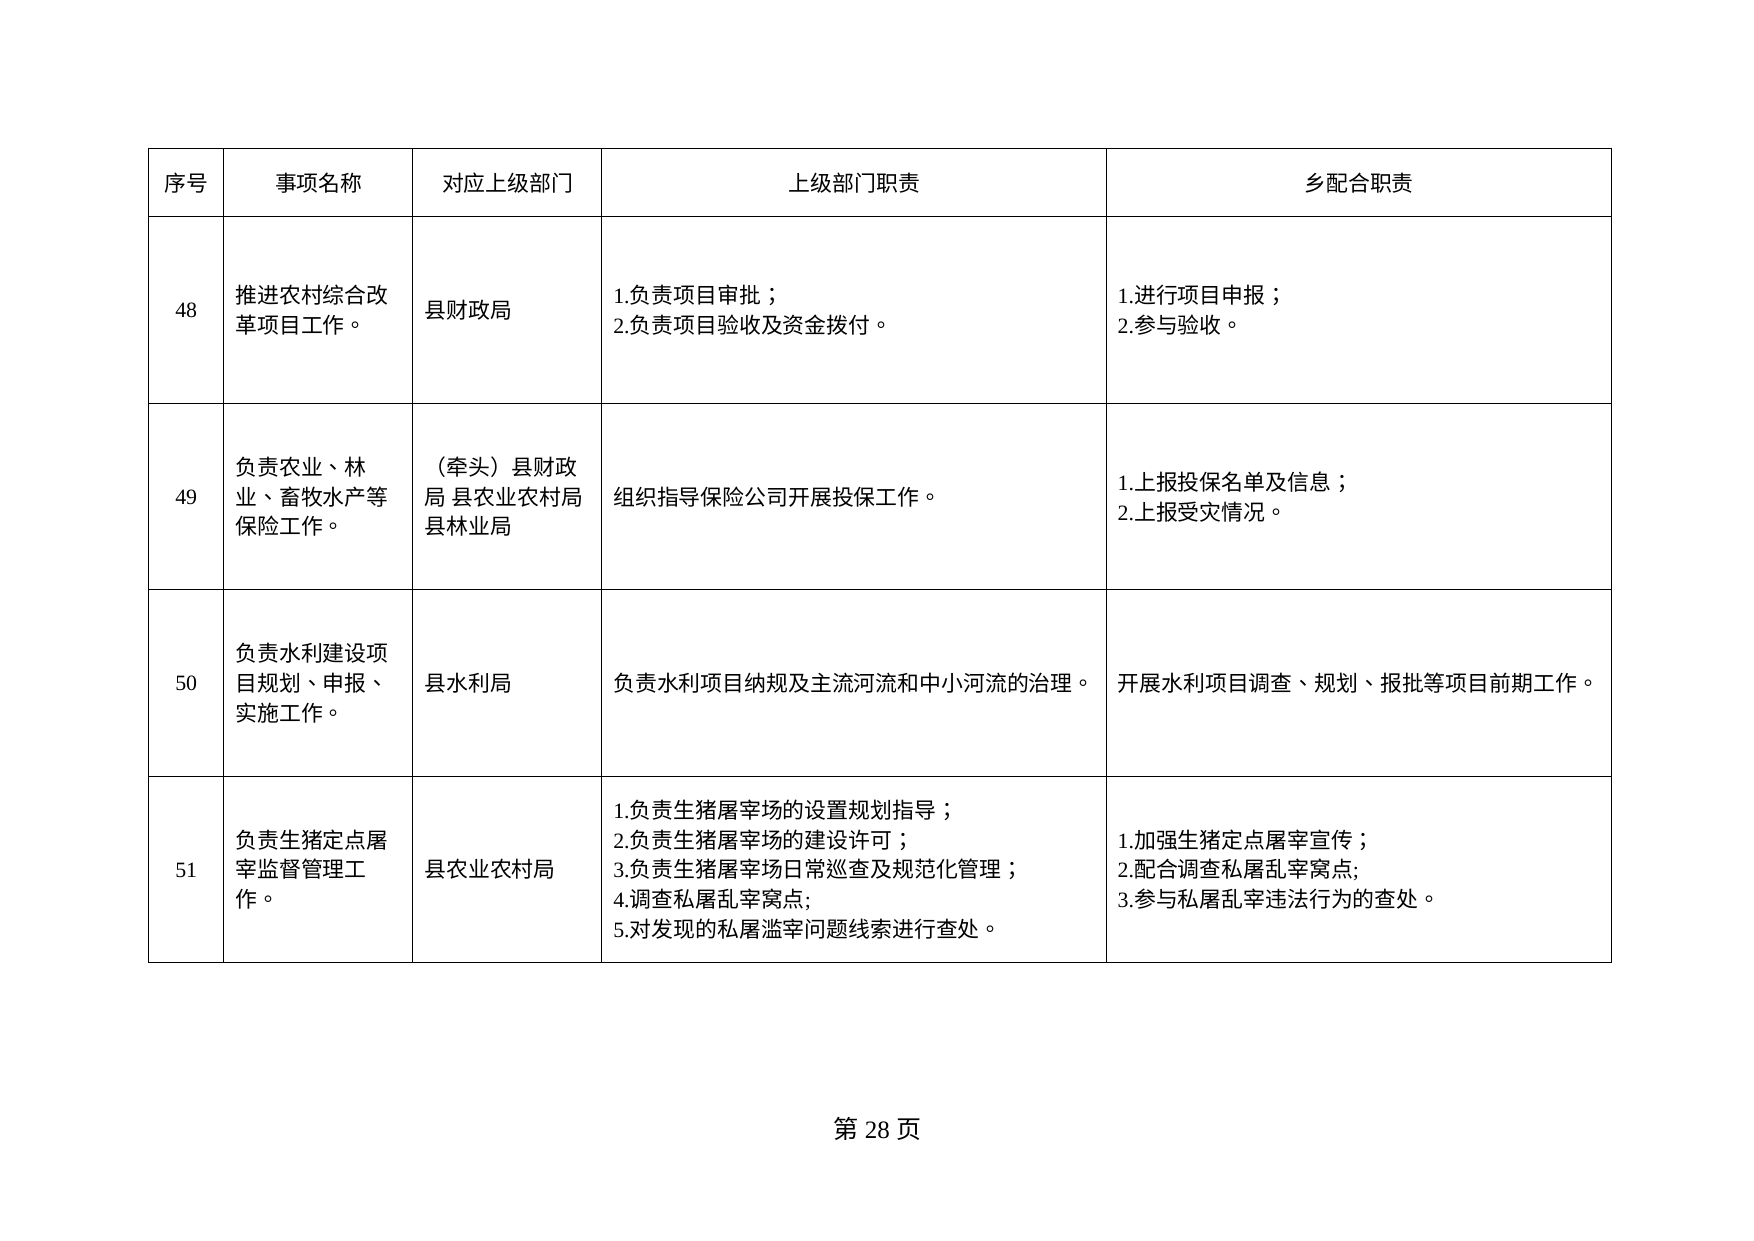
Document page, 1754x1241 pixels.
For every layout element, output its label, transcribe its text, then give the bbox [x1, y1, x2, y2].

table_cell 县财政局 [413, 217, 601, 403]
table_cell 51 [149, 777, 223, 962]
table_cell 负责水利项目纳规及主流河流和中小河流的治理。 [602, 590, 1106, 776]
table_cell 推进农村综合改革项目工作。 [224, 217, 412, 403]
table_cell （牵头）县财政局 县农业农村局 县林业局 [413, 404, 601, 589]
table_cell 县农业农村局 [413, 777, 601, 962]
table_cell 县水利局 [413, 590, 601, 776]
table_cell 48 [149, 217, 223, 403]
table_cell 负责农业、林业、畜牧水产等保险工作。 [224, 404, 412, 589]
table_cell 1.进行项目申报； 2.参与验收。 [1107, 217, 1611, 403]
table_cell 开展水利项目调查、规划、报批等项目前期工作。 [1107, 590, 1611, 776]
table_header 乡配合职责 [1107, 149, 1611, 216]
table_header 上级部门职责 [602, 149, 1106, 216]
table_cell 负责水利建设项目规划、申报、实施工作。 [224, 590, 412, 776]
table_cell 49 [149, 404, 223, 589]
table_cell 1.上报投保名单及信息； 2.上报受灾情况。 [1107, 404, 1611, 589]
table_header 事项名称 [224, 149, 412, 216]
table_cell 组织指导保险公司开展投保工作。 [602, 404, 1106, 589]
table_cell 1.负责项目审批； 2.负责项目验收及资金拨付。 [602, 217, 1106, 403]
table_cell 50 [149, 590, 223, 776]
table_cell 负责生猪定点屠宰监督管理工作。 [224, 777, 412, 962]
table_cell 1.负责生猪屠宰场的设置规划指导； 2.负责生猪屠宰场的建设许可； 3.负责生猪屠宰场日常巡查及规范化管理； 4.调查私屠乱宰窝点; 5.对发现的私屠滥宰问题线索进行查处。 [602, 777, 1106, 962]
table_cell 1.加强生猪定点屠宰宣传； 2.配合调查私屠乱宰窝点; 3.参与私屠乱宰违法行为的查处。 [1107, 777, 1611, 962]
table_header 序号 [149, 149, 223, 216]
table_header 对应上级部门 [413, 149, 601, 216]
